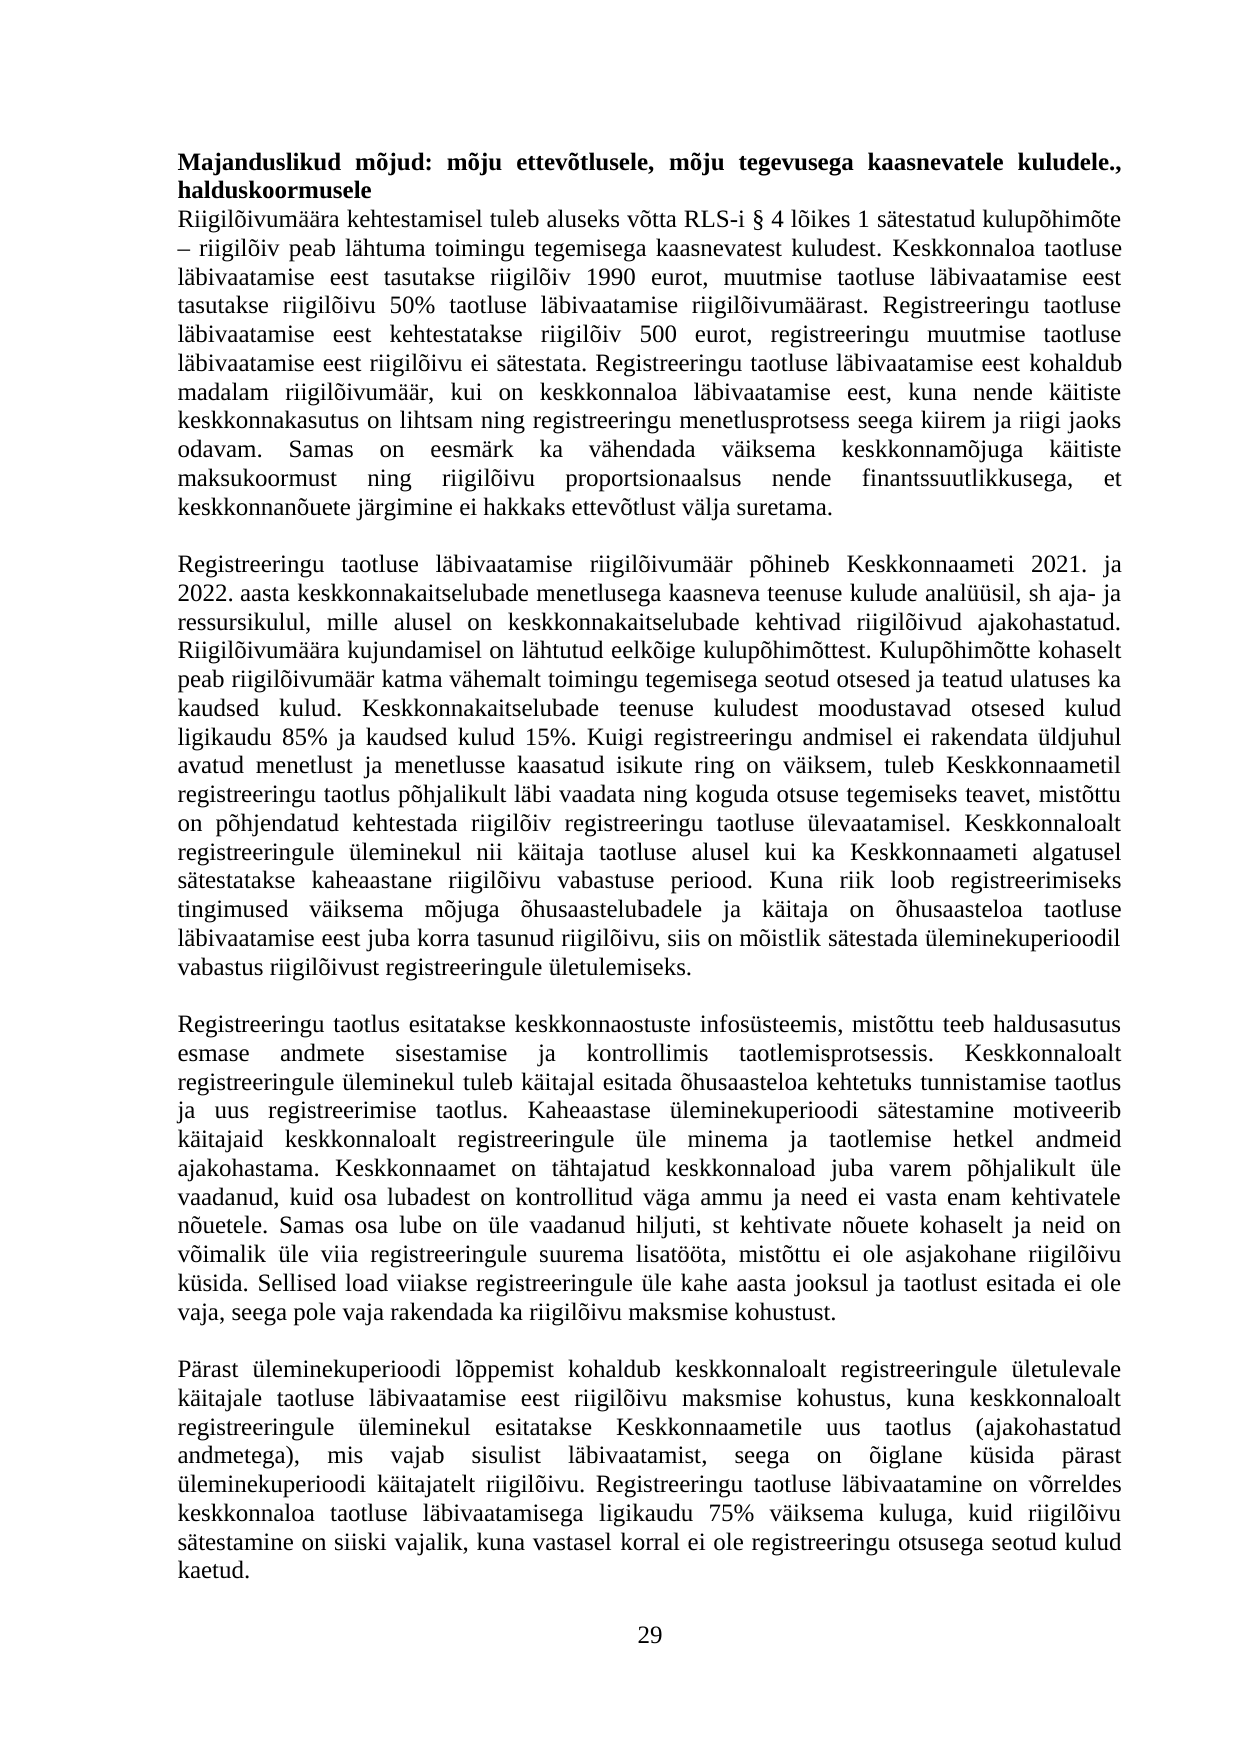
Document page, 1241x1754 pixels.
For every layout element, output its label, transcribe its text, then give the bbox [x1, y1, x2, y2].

text Registreeringu taotluse läbivaatamise riigilõivumäär põhineb Keskkonnaameti 2021. ja 2022. aasta keskkonnakaitselubade menetlusega kaasneva teenuse kulude analüüsil, sh aja- ja ressursikulul, mille alusel on keskkonnakaitselubade kehtivad riigilõivud ajakohastatud. Riigilõivumäära kujundamisel on lähtutud eelkõige kulupõhimõttest. Kulupõhimõtte kohaselt peab riigilõivumäär katma vähemalt toimingu tegemisega seotud otsesed ja teatud ulatuses ka kaudsed kulud. Keskkonnakaitselubade teenuse kuludest moodustavad otsesed kulud ligikaudu 85% ja kaudsed kulud 15%. Kuigi registreeringu andmisel ei rakendata üldjuhul avatud menetlust ja menetlusse kaasatud isikute ring on väiksem, tuleb Keskkonnaametil registreeringu taotlus põhjalikult läbi vaadata ning koguda otsuse tegemiseks teavet, mistõttu on põhjendatud kehtestada riigilõiv registreeringu taotluse ülevaatamisel. Keskkonnaloalt registreeringule üleminekul nii käitaja taotluse alusel kui ka Keskkonnaameti algatusel sätestatakse kaheaastane riigilõivu vabastuse periood. Kuna riik loob registreerimiseks tingimused väiksema mõjuga õhusaastelubadele ja käitaja on õhusaasteloa taotluse läbivaatamise eest juba korra tasunud riigilõivu, siis on mõistlik sätestada üleminekuperioodil vabastus riigilõivust registreeringule ületulemiseks. [177, 549, 1122, 981]
text Majanduslikud mõjud: mõju ettevõtlusele, mõju tegevusega kaasnevatele kuludele., halduskoormusele [177, 147, 1122, 204]
text Registreeringu taotlus esitatakse keskkonnaostuste infosüsteemis, mistõttu teeb haldusasutus esmase andmete sisestamise ja kontrollimis taotlemisprotsessis. Keskkonnaloalt registreeringule üleminekul tuleb käitajal esitada õhusaasteloa kehtetuks tunnistamise taotlus ja uus registreerimise taotlus. Kaheaastase üleminekuperioodi sätestamine motiveerib käitajaid keskkonnaloalt registreeringule üle minema ja taotlemise hetkel andmeid ajakohastama. Keskkonnaamet on tähtajatud keskkonnaload juba varem põhjalikult üle vaadanud, kuid osa lubadest on kontrollitud väga ammu ja need ei vasta enam kehtivatele nõuetele. Samas osa lube on üle vaadanud hiljuti, st kehtivate nõuete kohaselt ja neid on võimalik üle viia registreeringule suurema lisatööta, mistõttu ei ole asjakohane riigilõivu küsida. Sellised load viiakse registreeringule üle kahe aasta jooksul ja taotlust esitada ei ole vaja, seega pole vaja rakendada ka riigilõivu maksmise kohustust. [177, 1009, 1122, 1326]
text Riigilõivumäära kehtestamisel tuleb aluseks võtta RLS-i § 4 lõikes 1 sätestatud kulupõhimõte – riigilõiv peab lähtuma toimingu tegemisega kaasnevatest kuludest. Keskkonnaloa taotluse läbivaatamise eest tasutakse riigilõiv 1990 eurot, muutmise taotluse läbivaatamise eest tasutakse riigilõivu 50% taotluse läbivaatamise riigilõivumäärast. Registreeringu taotluse läbivaatamise eest kehtestatakse riigilõiv 500 eurot, registreeringu muutmise taotluse läbivaatamise eest riigilõivu ei sätestata. Registreeringu taotluse läbivaatamise eest kohaldub madalam riigilõivumäär, kui on keskkonnaloa läbivaatamise eest, kuna nende käitiste keskkonnakasutus on lihtsam ning registreeringu menetlusprotsess seega kiirem ja riigi jaoks odavam. Samas on eesmärk ka vähendada väiksema keskkonnamõjuga käitiste maksukoormust ning riigilõivu proportsionaalsus nende finantssuutlikkusega, et keskkonnanõuete järgimine ei hakkaks ettevõtlust välja suretama. [177, 204, 1122, 521]
text Pärast üleminekuperioodi lõppemist kohaldub keskkonnaloalt registreeringule ületulevale käitajale taotluse läbivaatamise eest riigilõivu maksmise kohustus, kuna keskkonnaloalt registreeringule üleminekul esitatakse Keskkonnaametile uus taotlus (ajakohastatud andmetega), mis vajab sisulist läbivaatamist, seega on õiglane küsida pärast üleminekuperioodi käitajatelt riigilõivu. Registreeringu taotluse läbivaatamine on võrreldes keskkonnaloa taotluse läbivaatamisega ligikaudu 75% väiksema kuluga, kuid riigilõivu sätestamine on siiski vajalik, kuna vastasel korral ei ole registreeringu otsusega seotud kulud kaetud. [177, 1354, 1122, 1584]
